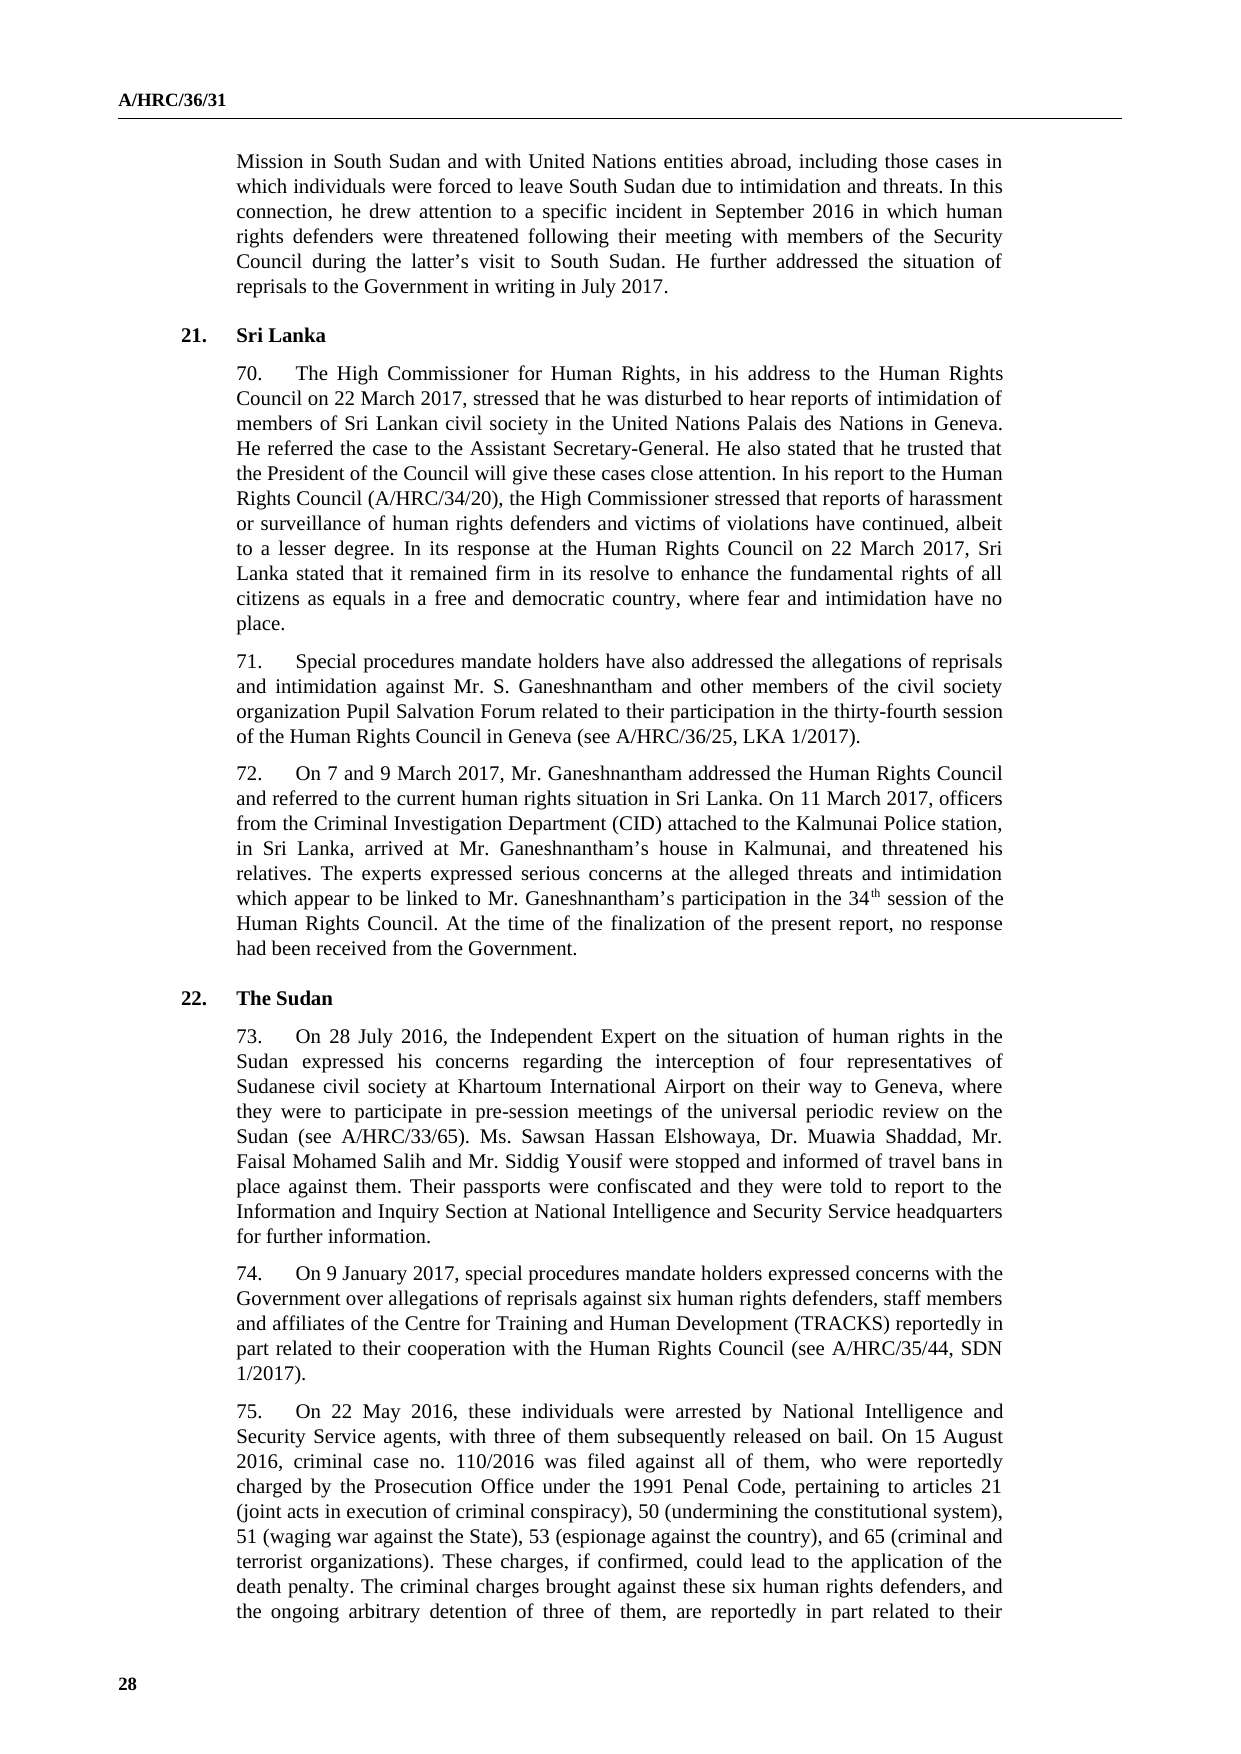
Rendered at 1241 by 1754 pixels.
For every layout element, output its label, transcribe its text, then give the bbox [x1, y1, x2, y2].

text 22. The Sudan [118, 985, 1004, 1010]
text 71. Special procedures mandate holders have also addressed the allegations of reprisals and intimidation against Mr. S. Ganeshnantham and other members of the civil society organization Pupil Salvation Forum related to their participation in the thirty-fourth session of the Human Rights Council in Geneva (see A/HRC/36/25, LKA 1/2017). [236, 648, 1004, 748]
text 72. On 7 and 9 March 2017, Mr. Ganeshnantham addressed the Human Rights Council and referred to the current human rights situation in Sri Lanka. On 11 March 2017, officers from the Criminal Investigation Department (CID) attached to the Kalmunai Police station, in Sri Lanka, arrived at Mr. Ganeshnantham’s house in Kalmunai, and threatened his relatives. The experts expressed serious concerns at the alleged threats and intimidation which appear to be linked to Mr. Ganeshnantham’s participation in the 34th session of the Human Rights Council. At the time of the finalization of the present report, no response had been received from the Government. [236, 760, 1004, 960]
text 70. The High Commissioner for Human Rights, in his address to the Human Rights Council on 22 March 2017, stressed that he was disturbed to hear reports of intimidation of members of Sri Lankan civil society in the United Nations Palais des Nations in Geneva. He referred the case to the Assistant Secretary-General. He also stated that he trusted that the President of the Council will give these cases close attention. In his report to the Human Rights Council (A/HRC/34/20), the High Commissioner stressed that reports of harassment or surveillance of human rights defenders and victims of violations have continued, albeit to a lesser degree. In its response at the Human Rights Council on 22 March 2017, Sri Lanka stated that it remained firm in its resolve to enhance the fundamental rights of all citizens as equals in a free and democratic country, where fear and intimidation have no place. [236, 360, 1004, 635]
text 74. On 9 January 2017, special procedures mandate holders expressed concerns with the Government over allegations of reprisals against six human rights defenders, staff members and affiliates of the Centre for Training and Human Development (TRACKS) reportedly in part related to their cooperation with the Human Rights Council (see A/HRC/35/44, SDN 1/2017). [236, 1260, 1004, 1385]
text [236, 1398, 1004, 1623]
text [236, 148, 1004, 298]
text 73. On 28 July 2016, the Independent Expert on the situation of human rights in the Sudan expressed his concerns regarding the interception of four representatives of Sudanese civil society at Khartoum International Airport on their way to Geneva, where they were to participate in pre-session meetings of the universal periodic review on the Sudan (see A/HRC/33/65). Ms. Sawsan Hassan Elshowaya, Dr. Muawia Shaddad, Mr. Faisal Mohamed Salih and Mr. Siddig Yousif were stopped and informed of travel bans in place against them. Their passports were confiscated and they were told to report to the Information and Inquiry Section at National Intelligence and Security Service headquarters for further information. [236, 1023, 1004, 1248]
text 21. Sri Lanka [118, 323, 1004, 348]
